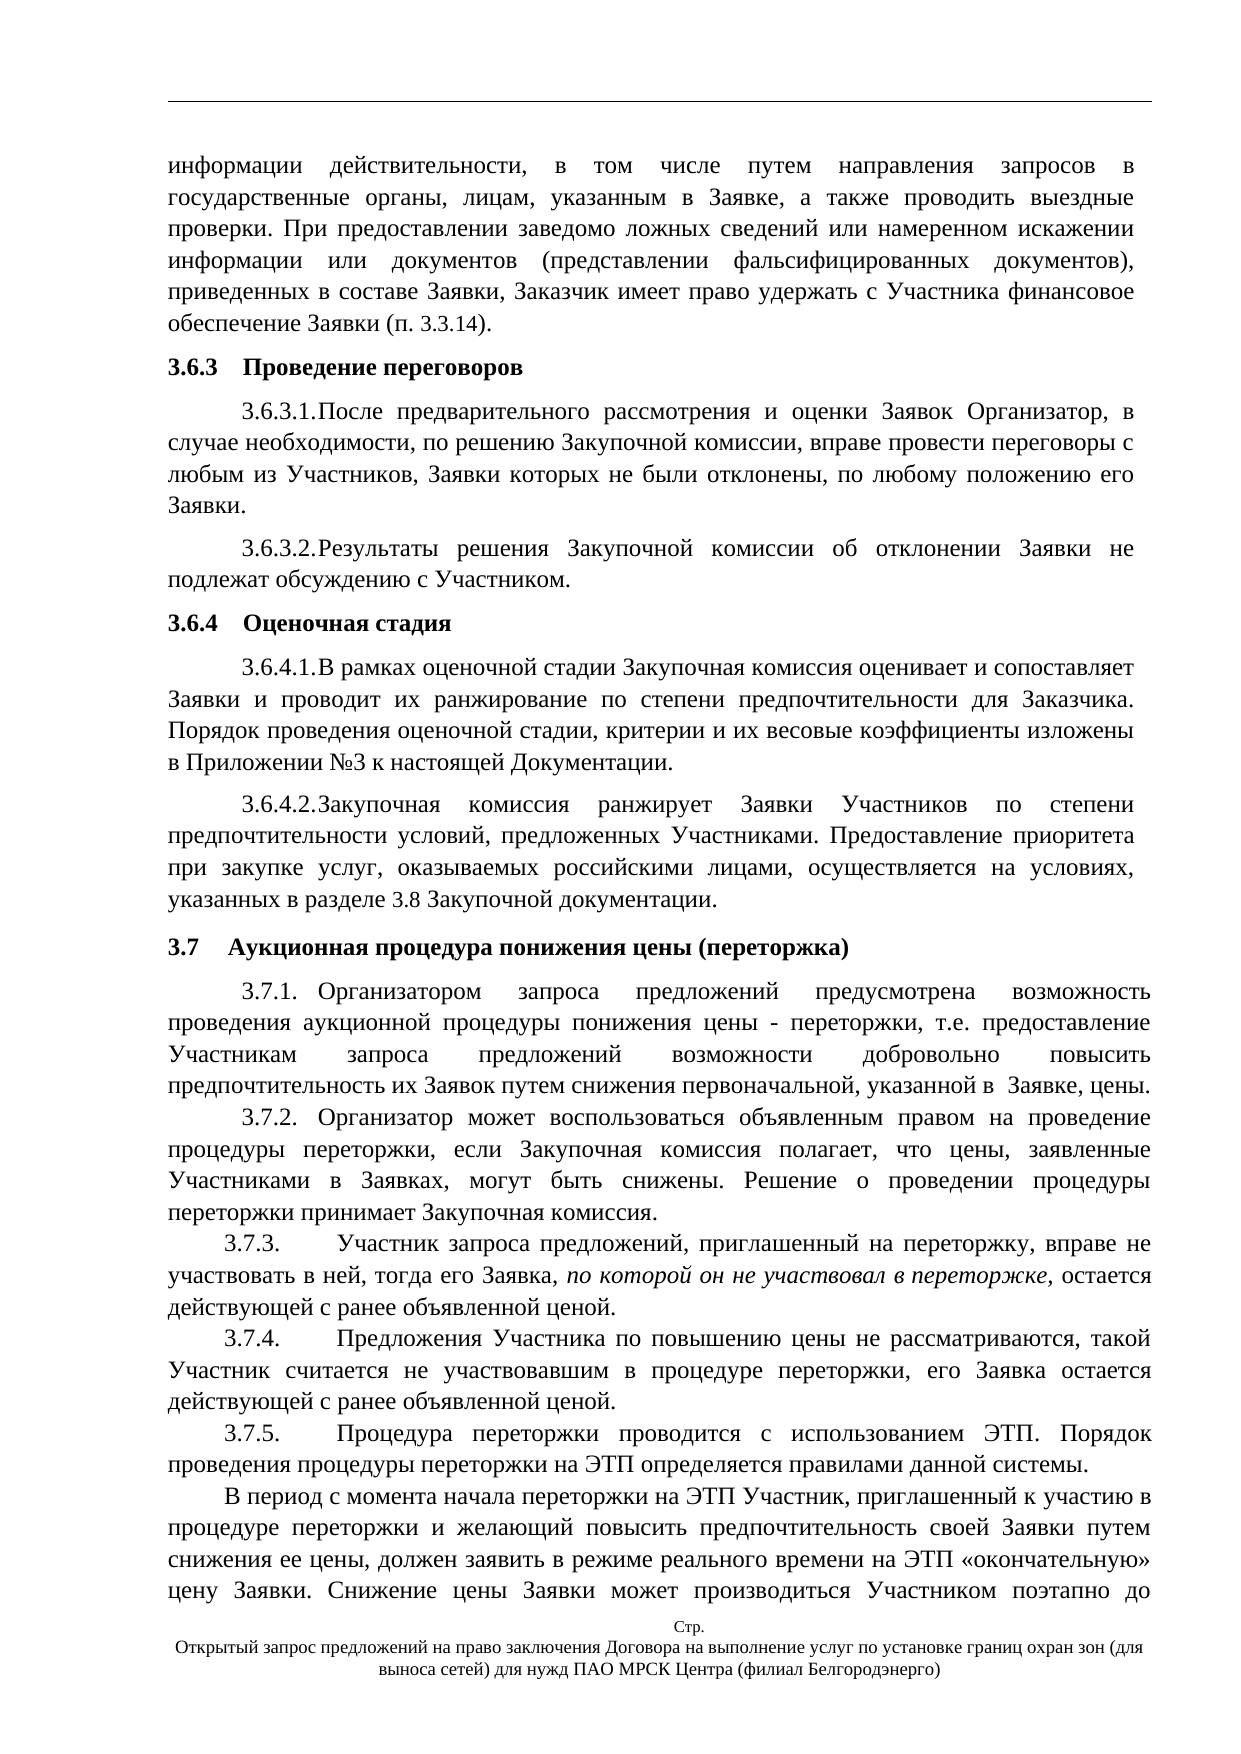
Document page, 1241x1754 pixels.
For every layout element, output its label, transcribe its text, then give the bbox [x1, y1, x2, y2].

list Процедура переторжки проводится с использованием ЭТП. Порядок проведения процедуры переторжки на ЭТП определяется правилами данной системы. [168, 1418, 1152, 1478]
subtitle Оценочная стадия [168, 608, 1152, 637]
list Организатор может воспользоваться объявленным правом на проведение процедуры переторжки, если Закупочная комиссия полагает, что цены, заявленные Участниками в Заявках, могут быть снижены. Решение о проведении процедуры переторжки принимает Закупочная комиссия. [168, 1102, 1152, 1226]
subtitle Проведение переговоров [168, 352, 1152, 381]
list Результаты решения Закупочной комиссии об отклонении Заявки не подлежат обсуждению с Участником. [168, 533, 1135, 593]
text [168, 1481, 1152, 1604]
list После предварительного рассмотрения и оценки Заявок Организатор, в случае необходимости, по решению Закупочной комиссии, вправе провести переговоры с любым из Участников, Заявки которых не были отклонены, по любому положению его Заявки. [168, 396, 1135, 519]
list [168, 150, 1135, 337]
list Организатором запроса предложений предусмотрена возможность проведения аукционной процедуры понижения цены - переторжки, т.е. предоставление Участникам запроса предложений возможности добровольно повысить предпочтительность их Заявок путем снижения первоначальной, указанной в Заявке, цены. [168, 976, 1152, 1099]
list Закупочная комиссия ранжирует Заявки Участников по степени предпочтительности условий, предложенных Участниками. Предоставление приоритета при закупке услуг, оказываемых российскими лицами, осуществляется на условиях, указанных в разделе 3.8 Закупочной документации. [168, 789, 1135, 912]
list Участник запроса предложений, приглашенный на переторжку, вправе не участвовать в ней, тогда его Заявка, по которой он не участвовал в переторжке, остается действующей с ранее объявленной ценой. [168, 1228, 1152, 1320]
list В рамках оценочной стадии Закупочная комиссия оценивает и сопоставляет Заявки и проводит их ранжирование по степени предпочтительности для Заказчика. Порядок проведения оценочной стадии, критерии и их весовые коэффициенты изложены в Приложении №3 к настоящей Документации. [168, 652, 1135, 776]
list Предложения Участника по повышению цены не рассматриваются, такой Участник считается не участвовавшим в процедуре переторжки, его Заявка остается действующей с ранее объявленной ценой. [168, 1323, 1152, 1415]
subtitle Аукционная процедура понижения цены (переторжка) [168, 932, 1152, 961]
